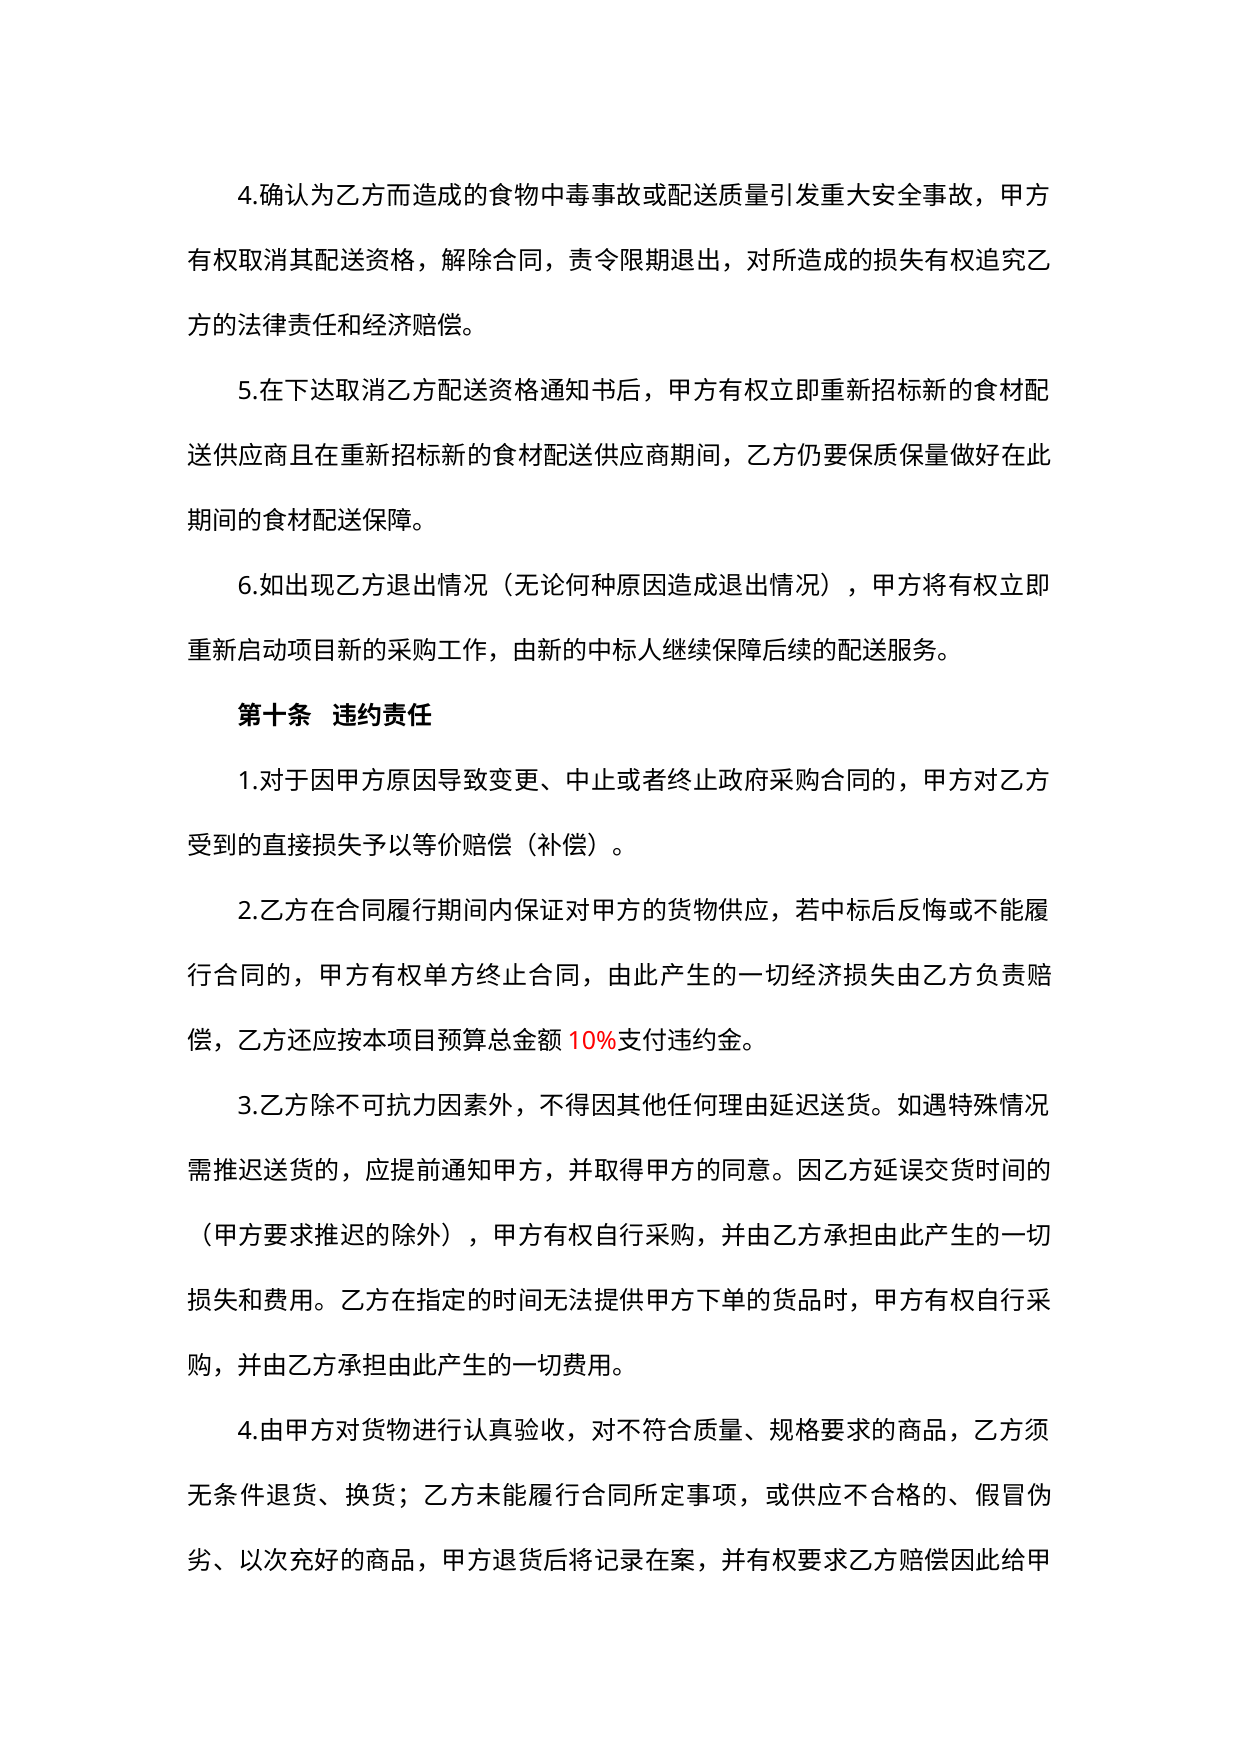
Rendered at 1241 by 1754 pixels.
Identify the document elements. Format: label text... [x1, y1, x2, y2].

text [187, 1397, 1053, 1592]
text 5.在下达取消乙方配送资格通知书后，甲方有权立即重新招标新的食材配送供应商且在重新招标新的食材配送供应商期间，乙方仍要保质保量做好在此期间的食材配送保障。 [187, 357, 1053, 552]
text 3.乙方除不可抗力因素外，不得因其他任何理由延迟送货。如遇特殊情况需推迟送货的，应提前通知甲方，并取得甲方的同意。因乙方延误交货时间的（甲方要求推迟的除外），甲方有权自行采购，并由乙方承担由此产生的一切损失和费用。乙方在指定的时间无法提供甲方下单的货品时，甲方有权自行采购，并由乙方承担由此产生的一切费用。 [187, 1072, 1053, 1397]
text 6.如出现乙方退出情况（无论何种原因造成退出情况），甲方将有权立即重新启动项目新的采购工作，由新的中标人继续保障后续的配送服务。 [187, 552, 1053, 682]
text 第十条 违约责任 [187, 682, 1053, 747]
text 4.确认为乙方而造成的食物中毒事故或配送质量引发重大安全事故，甲方有权取消其配送资格，解除合同，责令限期退出，对所造成的损失有权追究乙方的法律责任和经济赔偿。 [187, 162, 1053, 357]
text 1.对于因甲方原因导致变更、中止或者终止政府采购合同的，甲方对乙方受到的直接损失予以等价赔偿（补偿）。 [187, 747, 1053, 877]
text 2.乙方在合同履行期间内保证对甲方的货物供应，若中标后反悔或不能履行合同的，甲方有权单方终止合同，由此产生的一切经济损失由乙方负责赔偿，乙方还应按本项目预算总金额10%支付违约金。 [187, 877, 1053, 1072]
